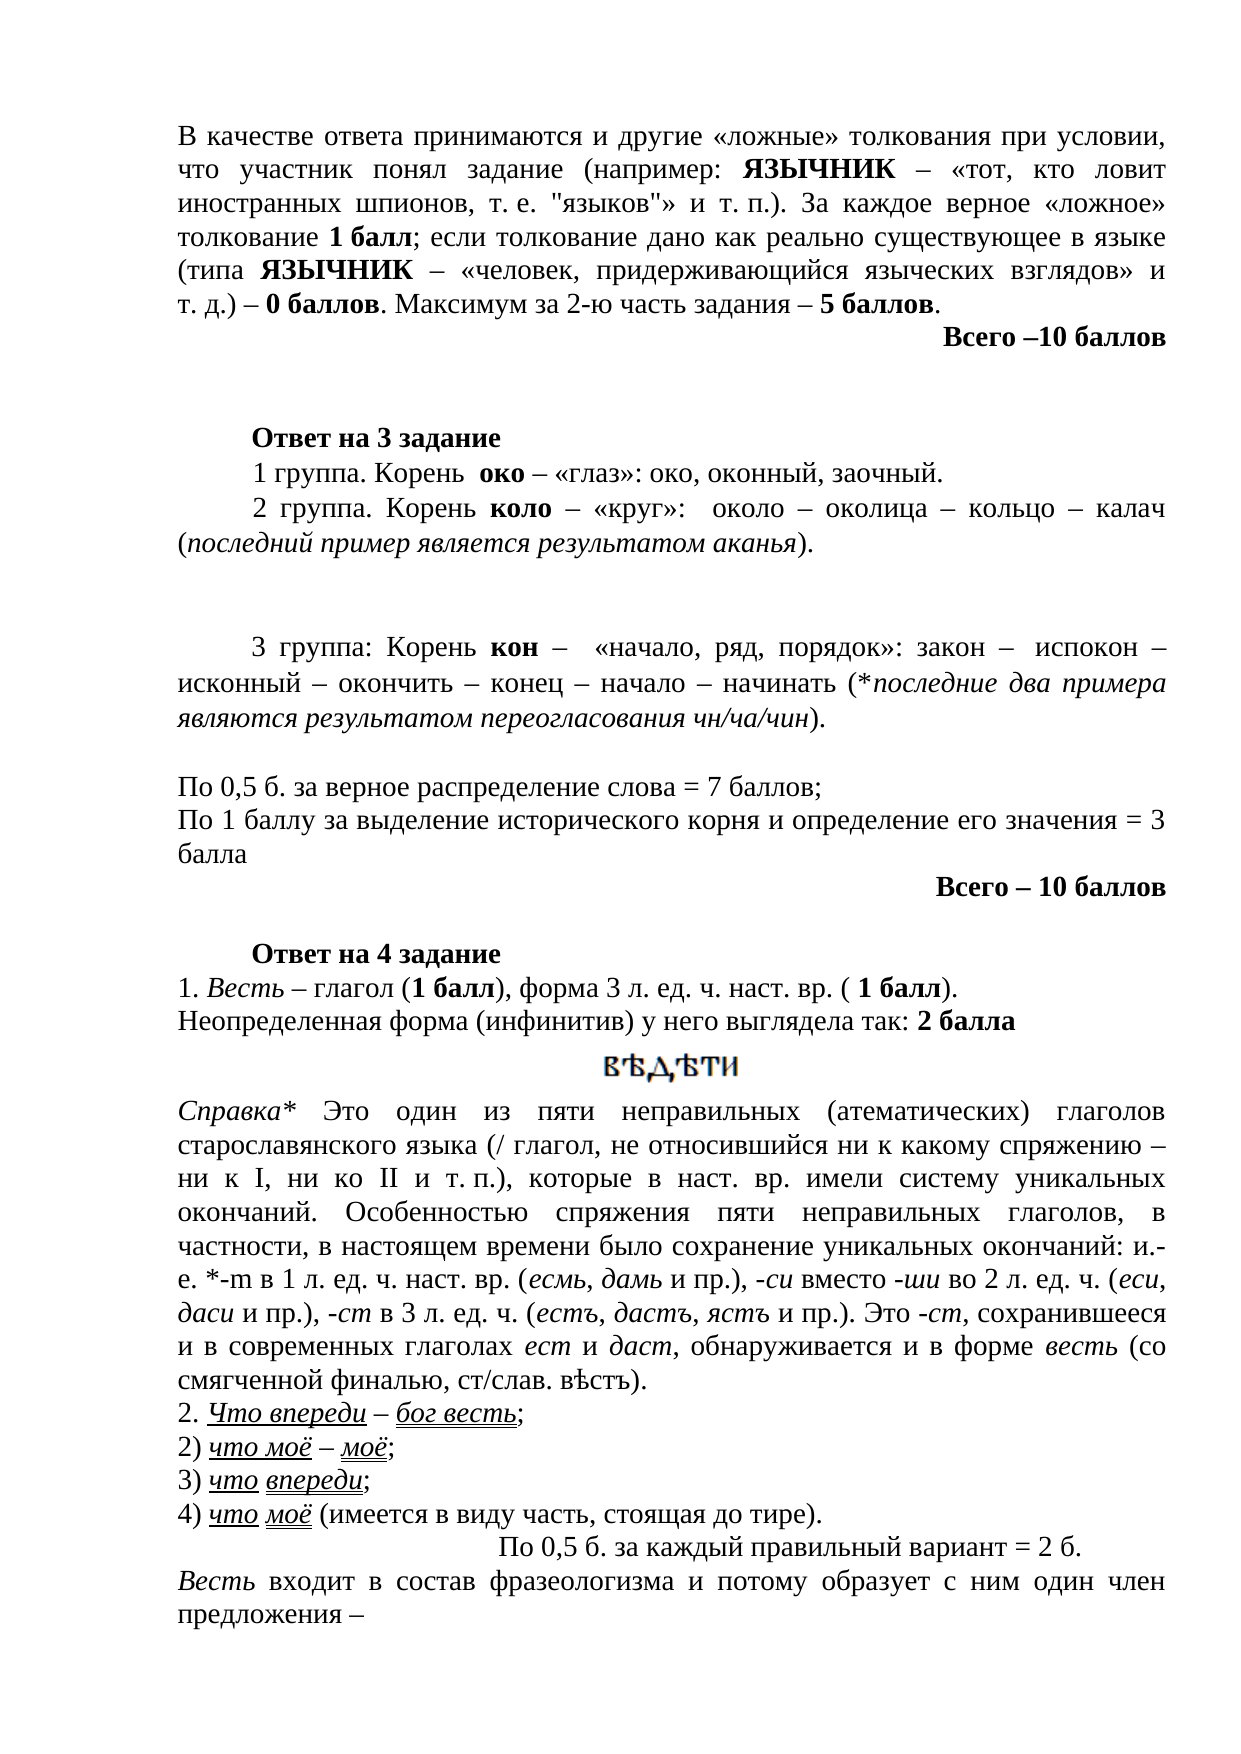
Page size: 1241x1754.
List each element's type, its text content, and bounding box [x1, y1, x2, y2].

text 1. Весть – глагол (1 балл), форма 3 л. ед. ч. наст. вр. ( 1 балл). [177, 970, 1167, 1003]
text 2 группа. Корень коло – «круг»: около – околица – кольцо – калач (последний пример является результатом аканья). [177, 489, 1167, 559]
text Неопределенная форма (инфинитив) у него выглядела так: 2 балла [177, 1003, 1167, 1037]
text 1 группа. Корень око – «глаз»: око, оконный, заочный. [177, 453, 1167, 489]
list Ответ на 4 задание [177, 936, 1167, 970]
text 4) что моё (имеется в виду часть, стоящая до тире). [177, 1496, 1167, 1529]
picture [595, 1037, 749, 1094]
text По 1 баллу за выделение исторического корня и определение его значения = 3 балла [177, 802, 1167, 869]
text 2. Что впереди – бог весть; [177, 1395, 1167, 1429]
text 3 группа: Корень кон – «начало, ряд, порядок»: закон – испокон – исконный – окончить – конец – начало – начинать (*последние два примера являются результатом переогласования чн/ча/чин). [177, 628, 1167, 733]
text Всего –10 баллов [177, 319, 1167, 353]
text Весть входит в состав фразеологизма и потому образует с ним один член предложения – [177, 1563, 1167, 1630]
text В качестве ответа принимаются и другие «ложные» толкования при условии, что участник понял задание (например: ЯЗЫЧНИК – «тот, кто ловит иностранных шпионов, т. е. "языков"» и т. п.). За каждое верное «ложное» толкование 1 балл; если толкование дано как реально существующее в языке (типа ЯЗЫЧНИК – «человек, придерживающийся языческих взглядов» и т. д.) – 0 баллов. Максимум за 2-ю часть задания – 5 баллов. [177, 118, 1167, 319]
text По 0,5 б. за каждый правильный вариант = 2 б. [177, 1529, 1167, 1563]
text Справка* Это один из пяти неправильных (атематических) глаголов старославянского языка (/ глагол, не относившийся ни к какому спряжению – ни к I, ни ко II и т. п.), которые в наст. вр. имели систему уникальных окончаний. Особенностью спряжения пяти неправильных глаголов, в частности, в настоящем времени было сохранение уникальных окончаний: и.-е. *-m в 1 л. ед. ч. наст. вр. (есмь, дамь и пр.), -си вместо -ши во 2 л. ед. ч. (еси, даси и пр.), -ст в 3 л. ед. ч. (естъ, дастъ, ястъ и пр.). Это -ст, сохранившееся и в современных глаголах ест и даст, обнаруживается и в форме весть (со смягченной финалью, ст/слав. вѣстъ). [177, 1093, 1167, 1395]
text По 0,5 б. за верное распределение слова = 7 баллов; [177, 769, 1167, 802]
text 2) что моё – моё; [177, 1429, 1167, 1462]
text Ответ на 3 задание [177, 420, 1167, 453]
text Всего – 10 баллов [177, 869, 1167, 903]
text 3) что впереди; [177, 1462, 1167, 1496]
